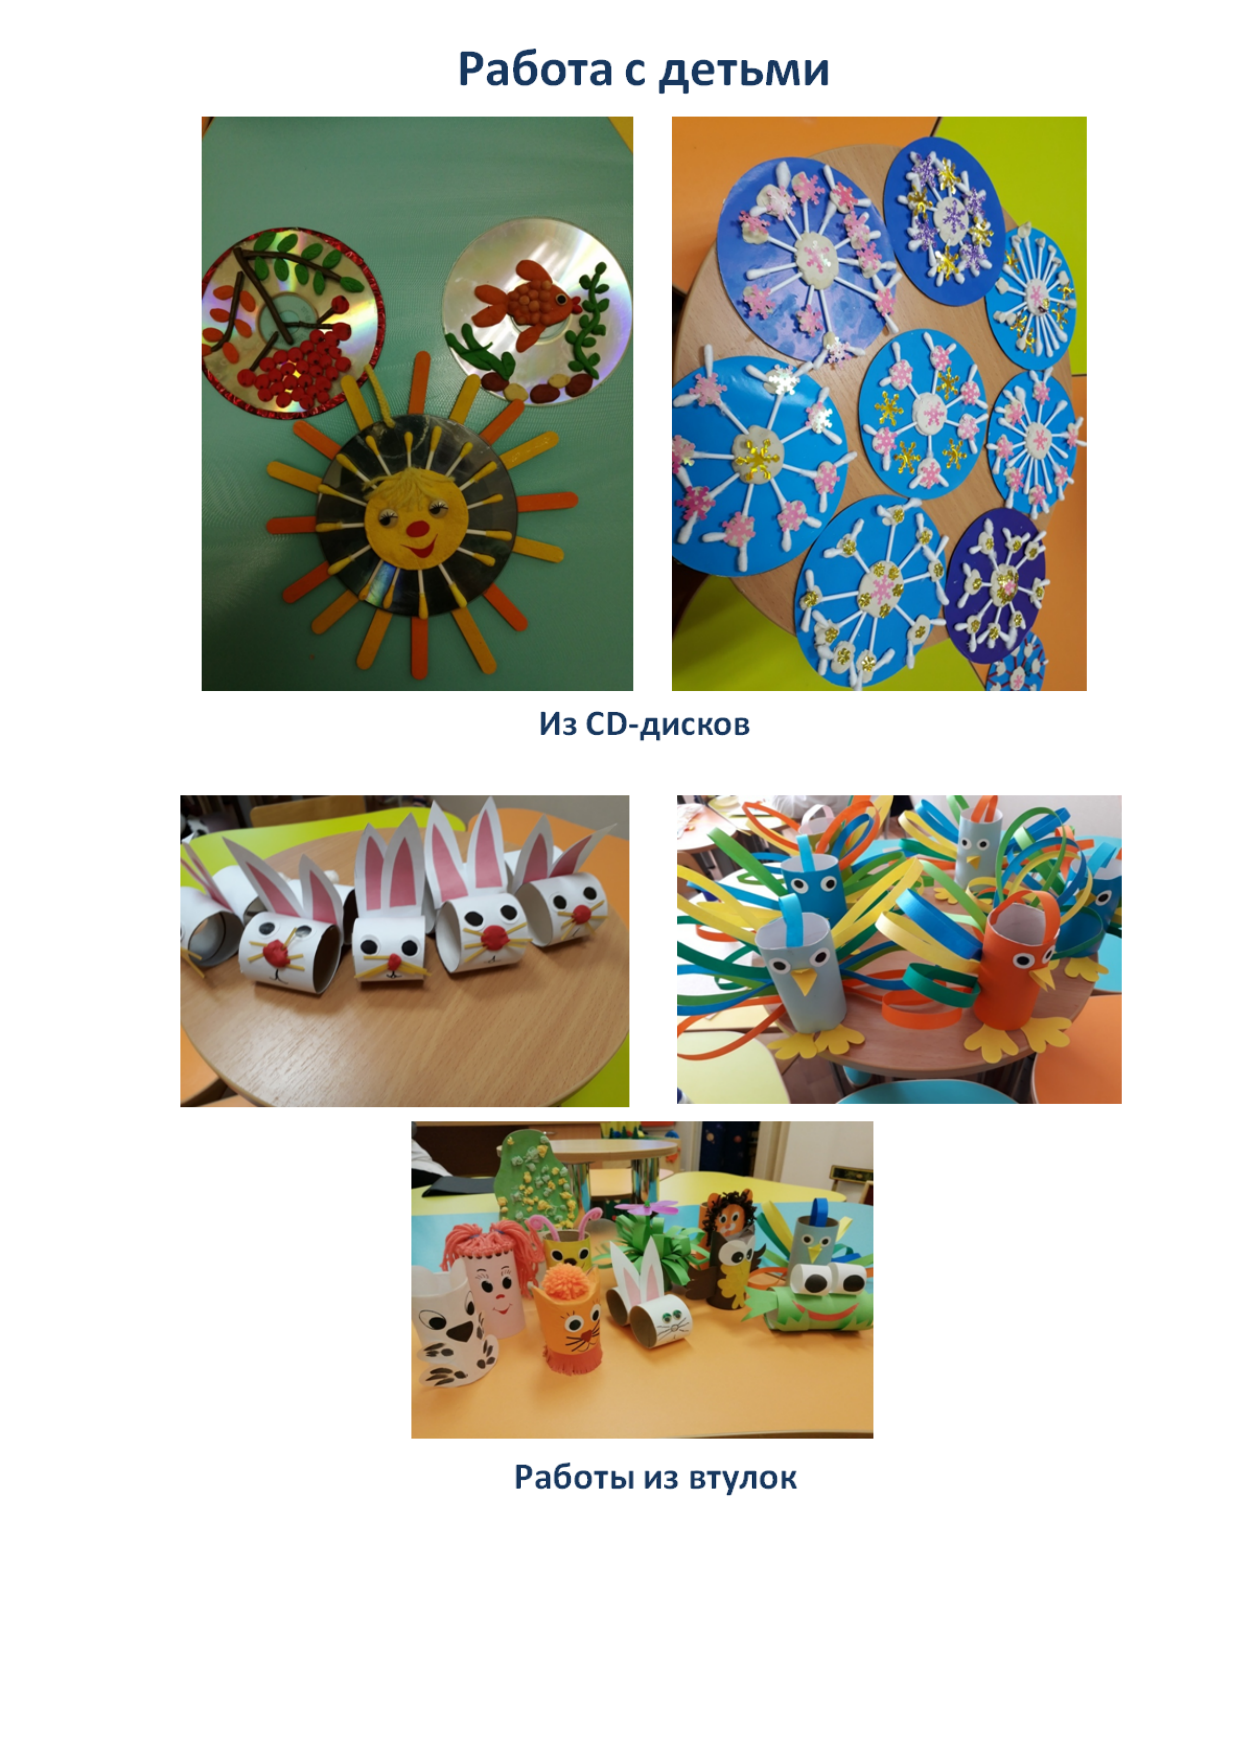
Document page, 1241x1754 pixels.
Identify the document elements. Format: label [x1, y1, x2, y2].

picture [162, 779, 1137, 1543]
picture [162, 36, 1137, 758]
